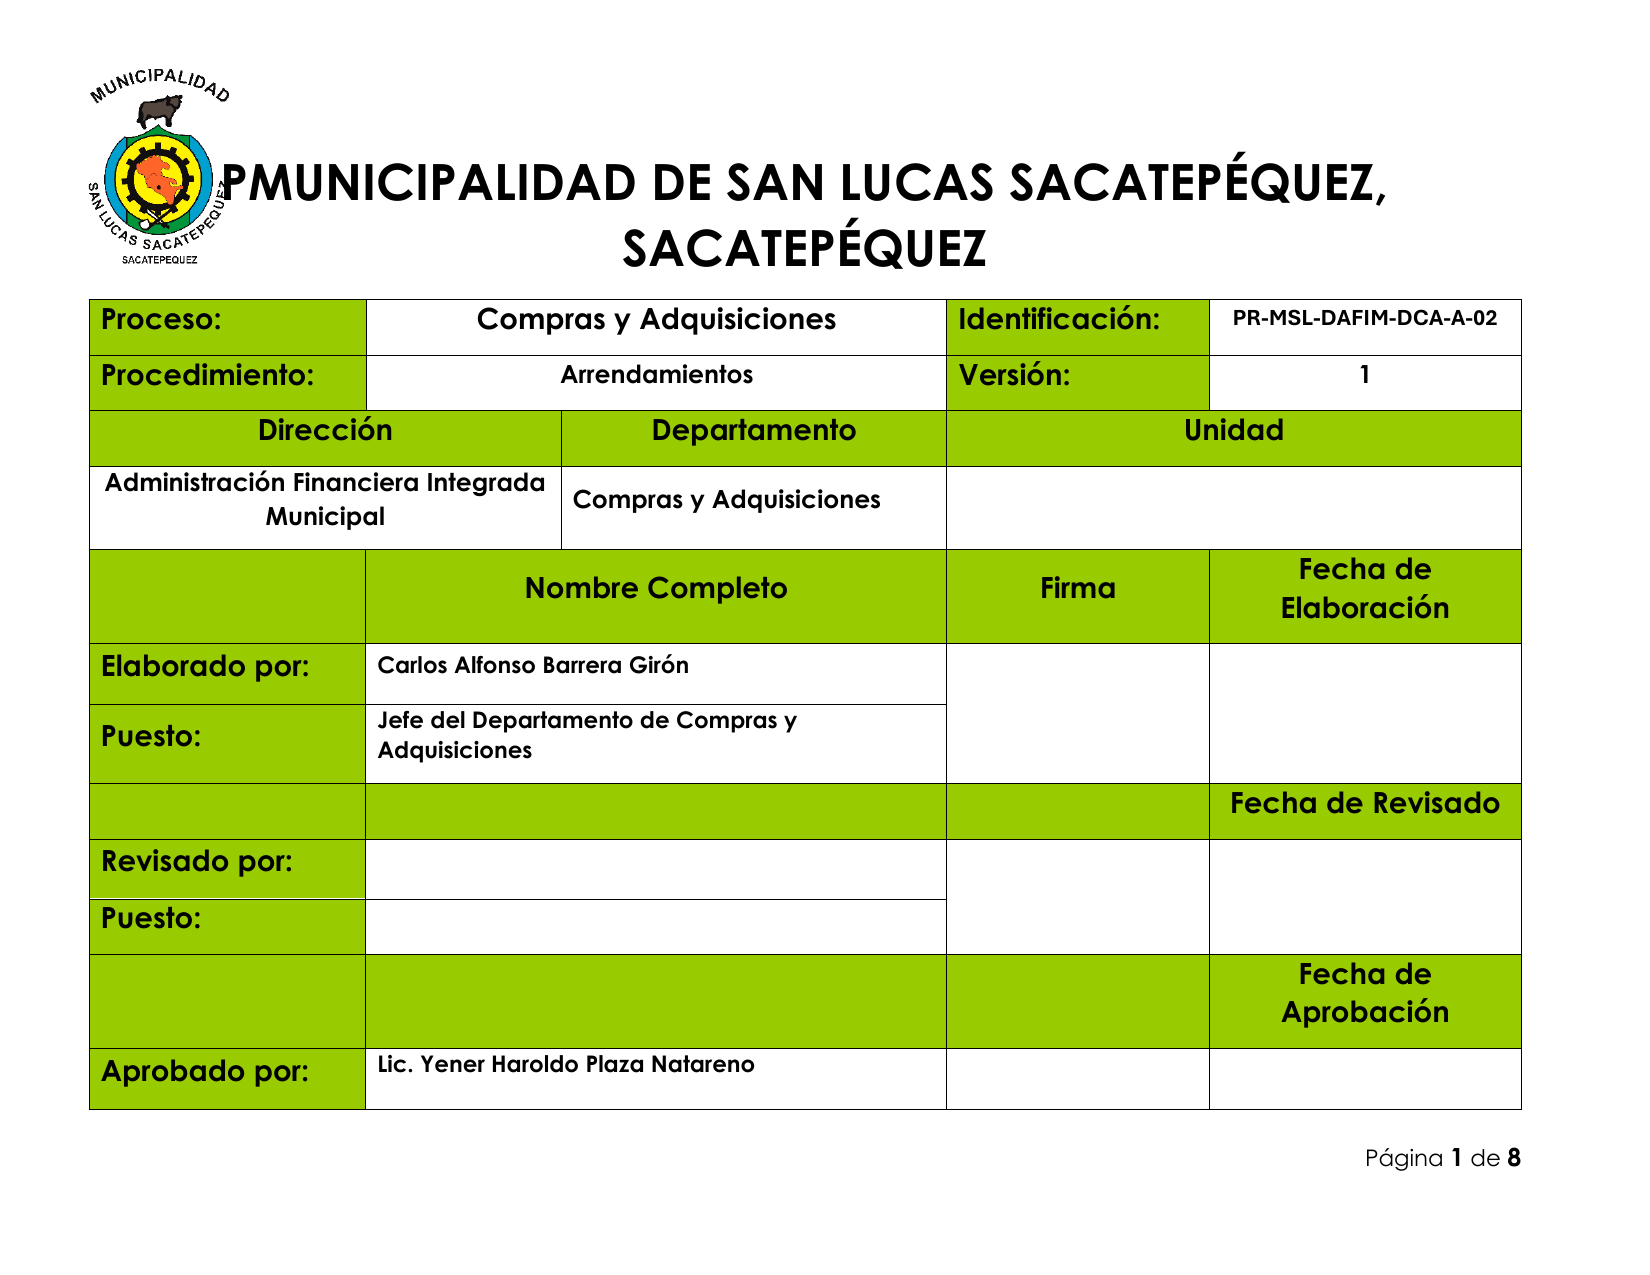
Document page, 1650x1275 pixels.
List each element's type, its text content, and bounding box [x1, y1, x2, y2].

table_cell [90, 550, 365, 643]
table_cell [947, 1049, 1209, 1109]
table_cell Puesto: [90, 900, 365, 954]
table_cell Departamento [562, 411, 946, 466]
table_cell [90, 784, 365, 839]
table_cell [366, 955, 946, 1048]
table_cell Aprobado por: [90, 1049, 365, 1109]
table_cell [366, 900, 946, 954]
table_cell Fecha de Aprobación [1210, 955, 1521, 1048]
table_cell Compras y Adquisiciones [562, 467, 946, 549]
text PMUNICIPALIDAD DE SAN LUCAS SACATEPÉQUEZ, SACATEPÉQUEZ [89, 150, 1521, 278]
table_cell [947, 955, 1209, 1048]
table_cell Lic. Yener Haroldo Plaza Natareno [366, 1049, 946, 1109]
table_cell Administración Financiera Integrada Municipal [90, 467, 561, 549]
table_cell Unidad [947, 411, 1521, 466]
table_cell Puesto: [90, 705, 365, 783]
table_header Identificación: [947, 300, 1209, 355]
table_cell Procedimiento: [90, 356, 366, 410]
table_cell [947, 644, 1209, 783]
table_cell Fecha de Revisado [1210, 784, 1521, 839]
table_cell [1210, 1049, 1521, 1109]
table_cell [90, 955, 365, 1048]
table_cell Fecha de Elaboración [1210, 550, 1521, 643]
table_cell 1 [1210, 356, 1521, 410]
table_cell [947, 840, 1209, 954]
table_cell Jefe del Departamento de Compras y Adquisiciones [366, 705, 946, 783]
table_header Proceso: [90, 300, 366, 355]
table_header Compras y Adquisiciones [367, 300, 946, 355]
table_cell Dirección [90, 411, 561, 466]
picture [88, 69, 229, 264]
table_cell Versión: [947, 356, 1209, 410]
table_cell Arrendamientos [367, 356, 946, 410]
table_cell Firma [947, 550, 1209, 643]
table_cell [1210, 644, 1521, 783]
table_cell [366, 784, 946, 839]
table_header PR-MSL-DAFIM-DCA-A-02 [1210, 300, 1521, 355]
table_cell Revisado por: [90, 840, 365, 898]
table_cell Nombre Completo [366, 550, 946, 643]
table_cell [947, 784, 1209, 839]
table_cell Elaborado por: [90, 644, 365, 704]
table_cell [366, 840, 946, 898]
table_cell [947, 467, 1521, 549]
table_cell Carlos Alfonso Barrera Girón [366, 644, 946, 704]
table_cell [1210, 840, 1521, 954]
